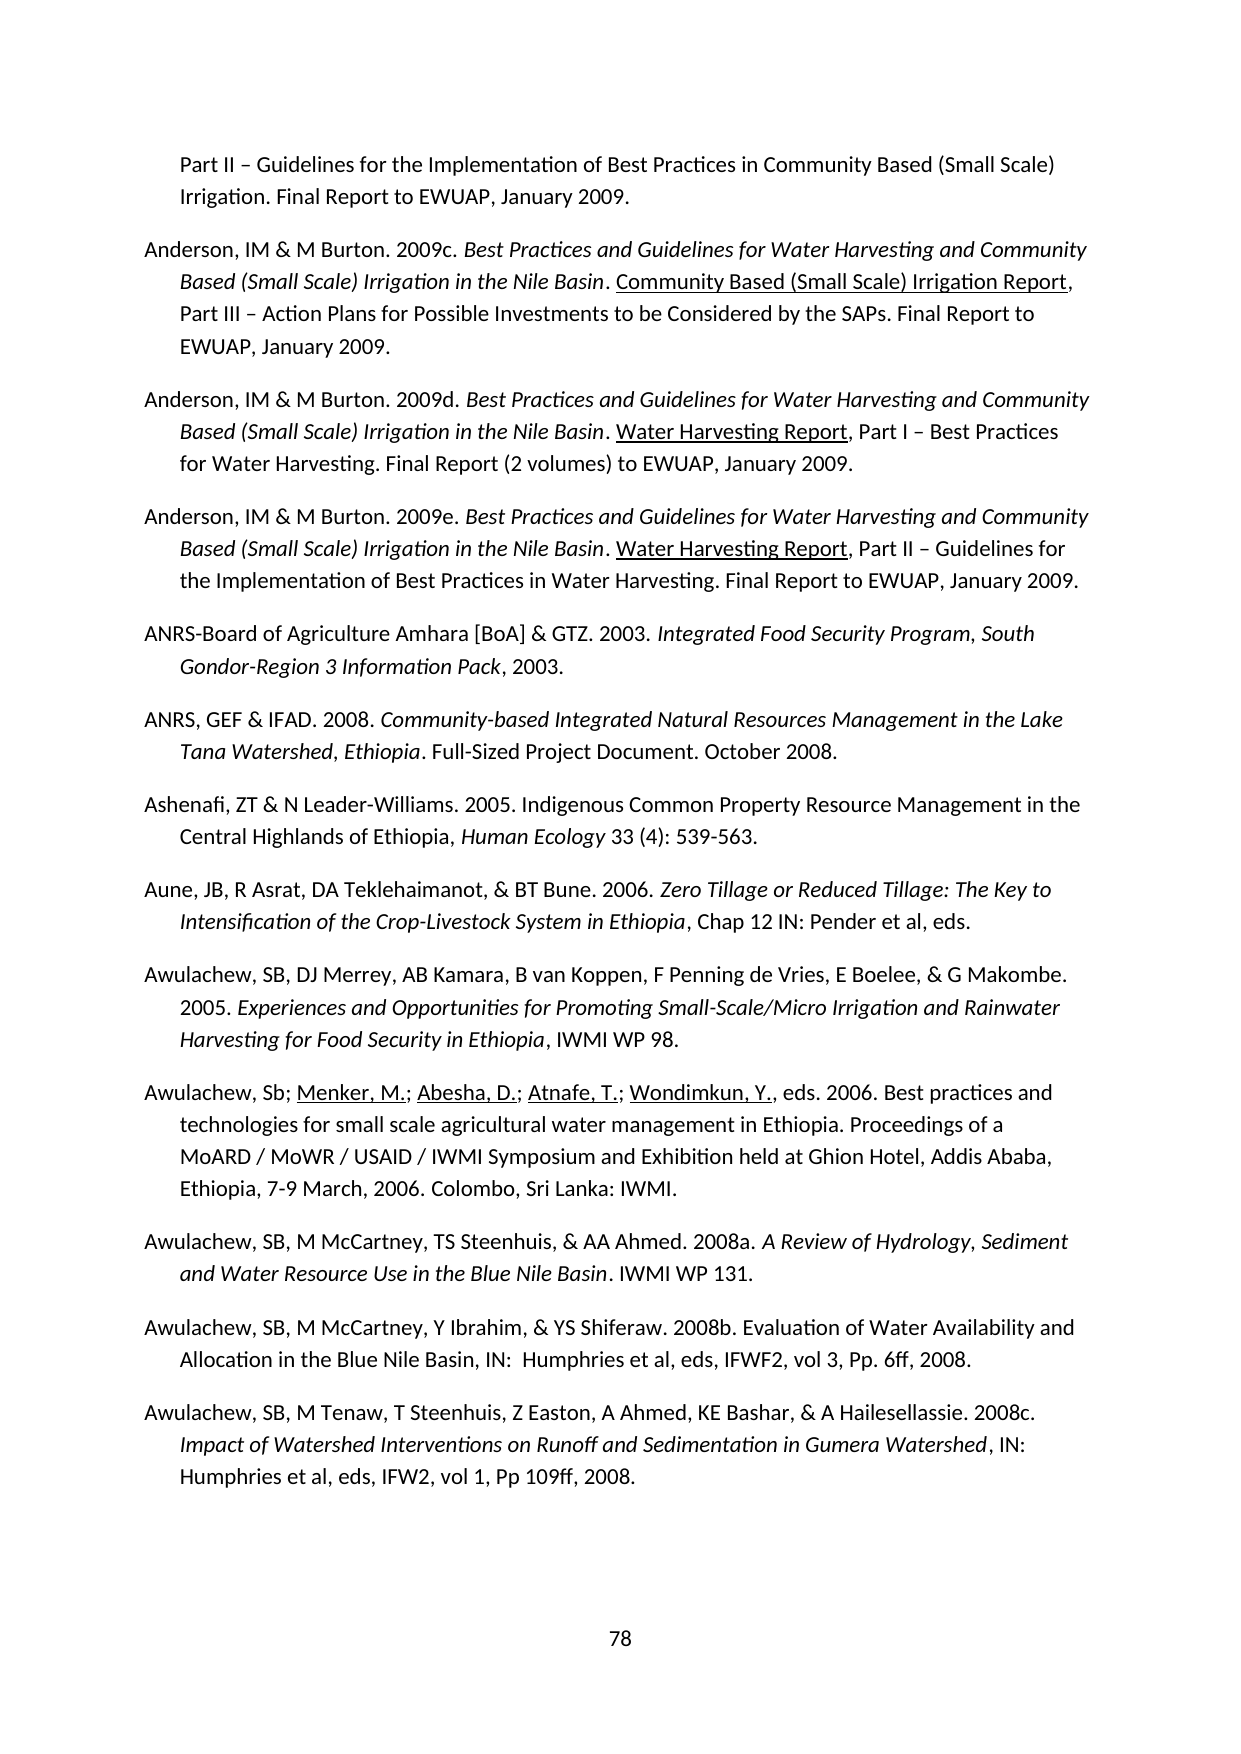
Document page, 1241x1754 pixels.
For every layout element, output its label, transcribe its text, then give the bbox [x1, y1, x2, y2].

text Anderson, IM & M Burton. 2009c. Best Practices and Guidelines for Water Harvesting and Community Based (Small Scale) Irrigation in the Nile Basin. Community Based (Small Scale) Irrigation Report, Part III – Action Plans for Possible Investments to be Considered by the SAPs. Final Report to EWUAP, January 2009. [144, 235, 1090, 360]
text Awulachew, SB, M Tenaw, T Steenhuis, Z Easton, A Ahmed, KE Bashar, & A Hailesellassie. 2008c. Impact of Watershed Interventions on Runoff and Sedimentation in Gumera Watershed, IN: Humphries et al, eds, IFW2, vol 1, Pp 109ff, 2008. [144, 1398, 1090, 1490]
text Anderson, IM & M Burton. 2009e. Best Practices and Guidelines for Water Harvesting and Community Based (Small Scale) Irrigation in the Nile Basin. Water Harvesting Report, Part II – Guidelines for the Implementation of Best Practices in Water Harvesting. Final Report to EWUAP, January 2009. [144, 502, 1090, 594]
text Ashenafi, ZT & N Leader-Williams. 2005. Indigenous Common Property Resource Management in the Central Highlands of Ethiopia, Human Ecology 33 (4): 539-563. [144, 790, 1090, 850]
text Awulachew, SB, M McCartney, Y Ibrahim, & YS Shiferaw. 2008b. Evaluation of Water Availability and Allocation in the Blue Nile Basin, IN: Humphries et al, eds, IFWF2, vol 3, Pp. 6ff, 2008. [144, 1313, 1090, 1373]
text Awulachew, SB, M McCartney, TS Steenhuis, & AA Ahmed. 2008a. A Review of Hydrology, Sediment and Water Resource Use in the Blue Nile Basin. IWMI WP 131. [144, 1227, 1090, 1288]
text ANRS-Board of Agriculture Amhara [BoA] & GTZ. 2003. Integrated Food Security Program, South Gondor-Region 3 Information Pack, 2003. [144, 619, 1090, 680]
text Awulachew, Sb; Menker, M.; Abesha, D.; Atnafe, T.; Wondimkun, Y., eds. 2006. Best practices and technologies for small scale agricultural water management in Ethiopia. Proceedings of a MoARD / MoWR / USAID / IWMI Symposium and Exhibition held at Ghion Hotel, Addis Ababa, Ethiopia, 7-9 March, 2006. Colombo, Sri Lanka: IWMI. [144, 1078, 1090, 1202]
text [144, 150, 1090, 210]
text Aune, JB, R Asrat, DA Teklehaimanot, & BT Bune. 2006. Zero Tillage or Reduced Tillage: The Key to Intensification of the Crop-Livestock System in Ethiopia, Chap 12 IN: Pender et al, eds. [144, 875, 1090, 935]
text ANRS, GEF & IFAD. 2008. Community-based Integrated Natural Resources Management in the Lake Tana Watershed, Ethiopia. Full-Sized Project Document. October 2008. [144, 705, 1090, 765]
text Awulachew, SB, DJ Merrey, AB Kamara, B van Koppen, F Penning de Vries, E Boelee, & G Makombe. 2005. Experiences and Opportunities for Promoting Small-Scale/Micro Irrigation and Rainwater Harvesting for Food Security in Ethiopia, IWMI WP 98. [144, 960, 1090, 1053]
text Anderson, IM & M Burton. 2009d. Best Practices and Guidelines for Water Harvesting and Community Based (Small Scale) Irrigation in the Nile Basin. Water Harvesting Report, Part I – Best Practices for Water Harvesting. Final Report (2 volumes) to EWUAP, January 2009. [144, 385, 1090, 477]
